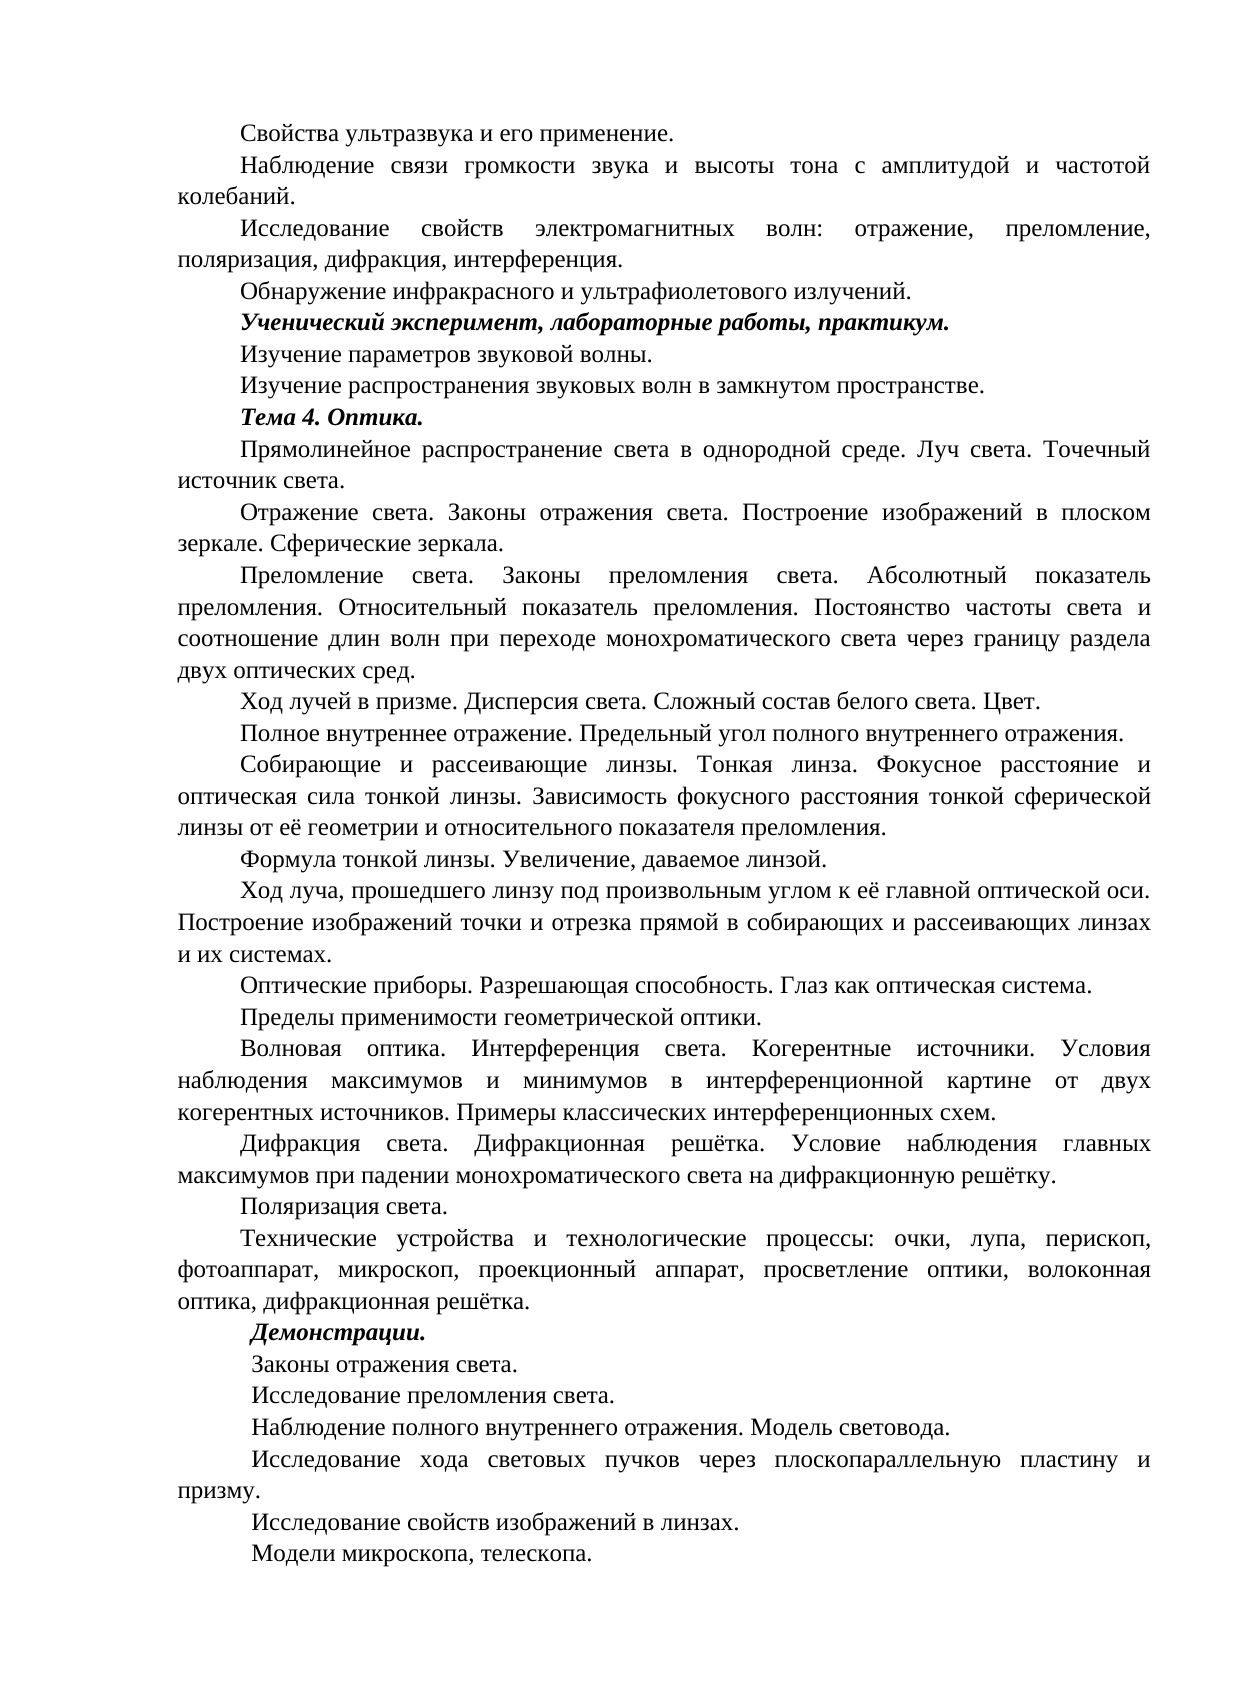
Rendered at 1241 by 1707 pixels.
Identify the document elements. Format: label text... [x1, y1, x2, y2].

text Ученический эксперимент, лабораторные работы, практикум. [177, 307, 1152, 336]
text Формула тонкой линзы. Увеличение, даваемое линзой. [177, 844, 1152, 873]
text Исследование преломления света. [177, 1381, 1152, 1409]
text Пределы применимости геометрической оптики. [177, 1002, 1152, 1031]
text Поляризация света. [177, 1191, 1152, 1220]
text Собирающие и рассеивающие линзы. Тонкая линза. Фокусное расстояние и оптическая сила тонкой линзы. Зависимость фокусного расстояния тонкой сферической линзы от её геометрии и относительного показателя преломления. [177, 749, 1152, 841]
text Исследование хода световых пучков через плоскопараллельную пластину и призму. [177, 1444, 1152, 1504]
text Ход луча, прошедшего линзу под произвольным углом к её главной оптической оси. Построение изображений точки и отрезка прямой в собирающих и рассеивающих линзах и их системах. [177, 876, 1152, 967]
text Обнаружение инфракрасного и ультрафиолетового излучений. [177, 276, 1152, 305]
text Законы отражения света. [177, 1349, 1152, 1378]
text Оптические приборы. Разрешающая способность. Глаз как оптическая система. [177, 970, 1152, 999]
text Исследование свойств изображений в линзах. [177, 1507, 1152, 1536]
text Прямолинейное распространение света в однородной среде. Луч света. Точечный источник света. [177, 434, 1152, 494]
text Наблюдение полного внутреннего отражения. Модель световода. [177, 1412, 1152, 1441]
text Свойства ультразвука и его применение. [177, 118, 1152, 147]
text Преломление света. Законы преломления света. Абсолютный показатель преломления. Относительный показатель преломления. Постоянство частоты света и соотношение длин волн при переходе монохроматического света через границу раздела двух оптических сред. [177, 560, 1152, 683]
text Изучение параметров звуковой волны. [177, 339, 1152, 368]
text Тема 4. Оптика. [177, 402, 1152, 431]
text Волновая оптика. Интерференция света. Когерентные источники. Условия наблюдения максимумов и минимумов в интерференционной картине от двух когерентных источников. Примеры классических интерференционных схем. [177, 1033, 1152, 1125]
text Технические устройства и технологические процессы: очки, лупа, перископ, фотоаппарат, микроскоп, проекционный аппарат, просветление оптики, волоконная оптика, дифракционная решётка. [177, 1223, 1152, 1315]
text Дифракция света. Дифракционная решётка. Условие наблюдения главных максимумов при падении монохроматического света на дифракционную решётку. [177, 1128, 1152, 1188]
text Модели микроскопа, телескопа. [177, 1538, 1152, 1567]
text Исследование свойств электромагнитных волн: отражение, преломление, поляризация, дифракция, интерференция. [177, 213, 1152, 273]
text Полное внутреннее отражение. Предельный угол полного внутреннего отражения. [177, 718, 1152, 747]
text Отражение света. Законы отражения света. Построение изображений в плоском зеркале. Сферические зеркала. [177, 497, 1152, 557]
text Ход лучей в призме. Дисперсия света. Сложный состав белого света. Цвет. [177, 686, 1152, 715]
text Демонстрации. [177, 1317, 1152, 1346]
text Наблюдение связи громкости звука и высоты тона с амплитудой и частотой колебаний. [177, 150, 1152, 210]
text Изучение распространения звуковых волн в замкнутом пространстве. [177, 371, 1152, 399]
